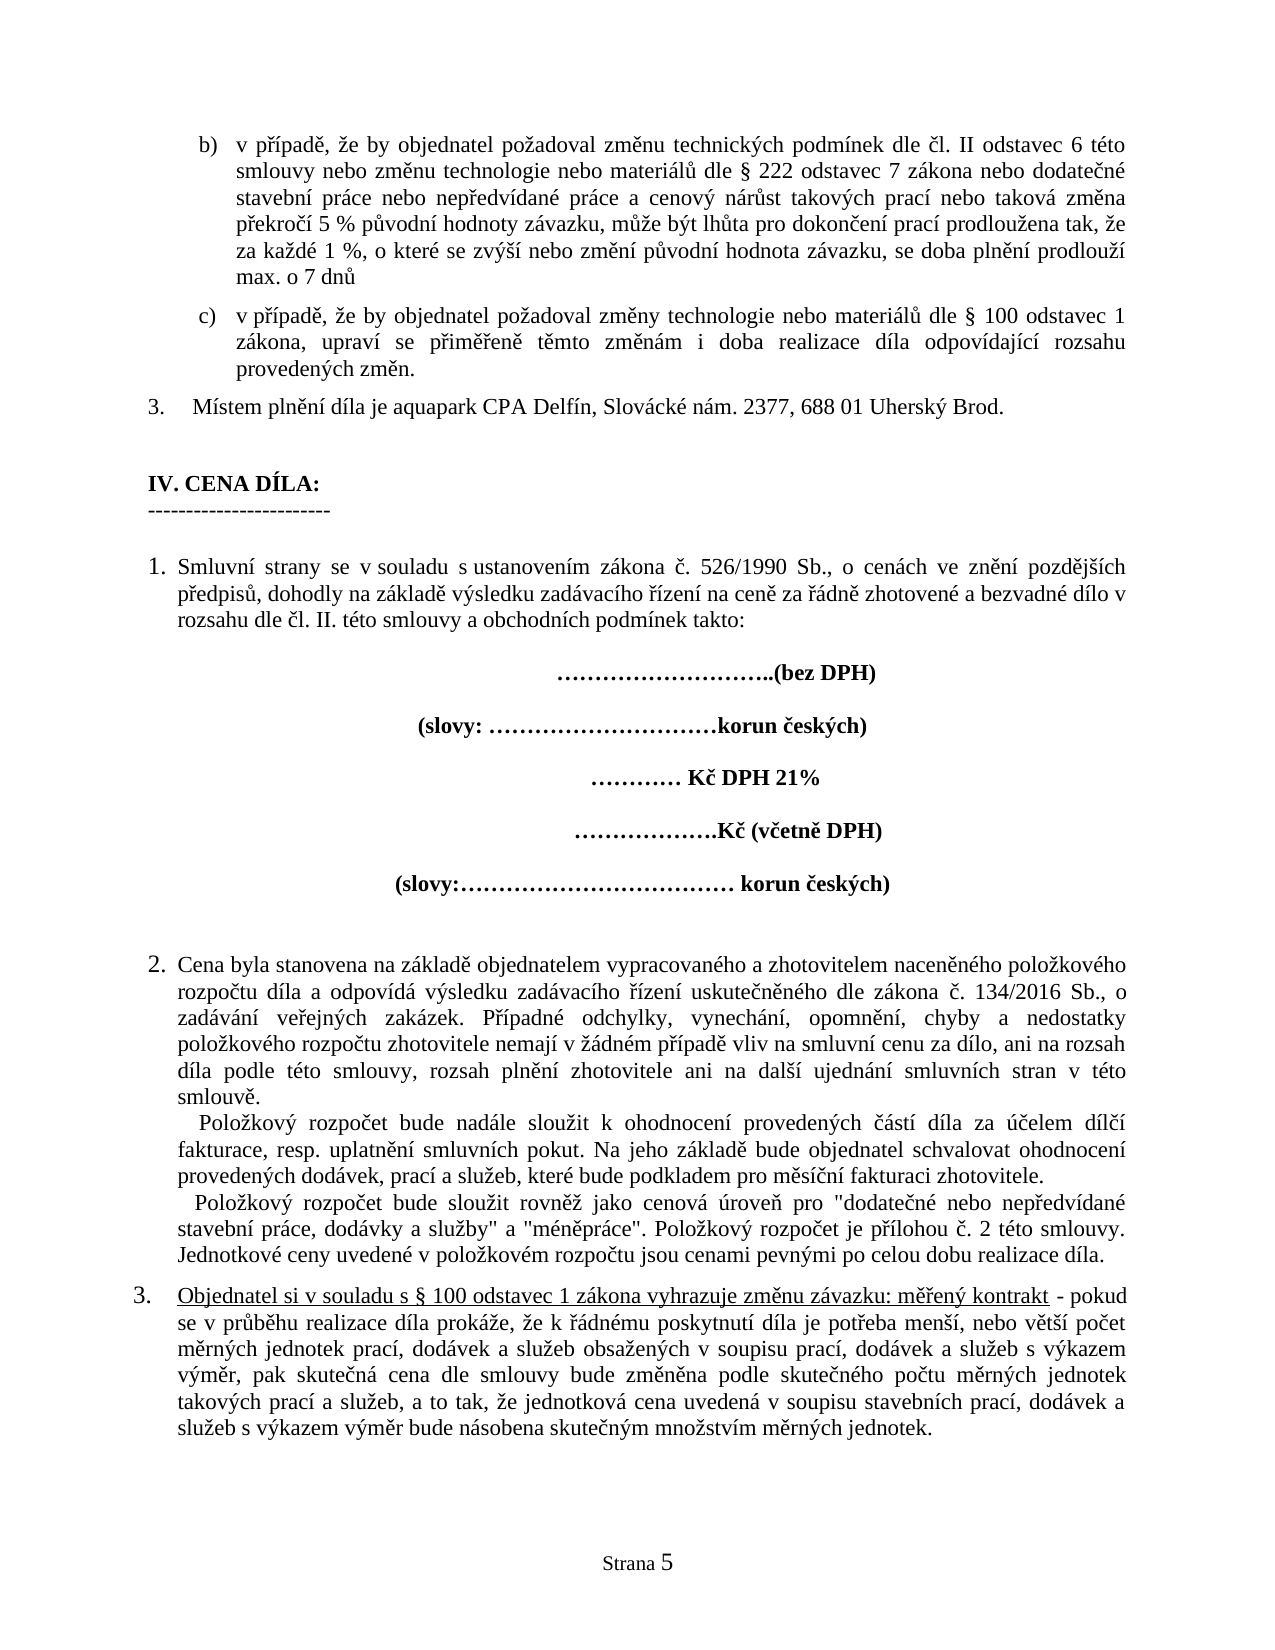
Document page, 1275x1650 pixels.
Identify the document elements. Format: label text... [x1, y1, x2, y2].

list v případě, že by objednatel požadoval změnu technických podmínek dle čl. II odstavec 6 této smlouvy nebo změnu technologie nebo materiálů dle § 222 odstavec 7 zákona nebo dodatečné stavební práce nebo nepředvídané práce a cenový nárůst takových prací nebo taková změna překročí 5 % původní hodnoty závazku, může být lhůta pro dokončení prací prodloužena tak, že za každé 1 %, o které se zvýší nebo změní původní hodnota závazku, se doba plnění prodlouží max. o 7 dnů [198, 131, 1127, 289]
text Položkový rozpočet bude nadále sloužit k ohodnocení provedených částí díla za účelem dílčí fakturace, resp. uplatnění smluvních pokut. Na jeho základě bude objednatel schvalovat ohodnocení provedených dodávek, prací a služeb, které bude podkladem pro měsíční fakturaci zhotovitele. [162, 1109, 1127, 1188]
list Objednatel si v souladu s § 100 odstavec 1 zákona vyhrazuje změnu závazku: měřený kontrakt - pokud se v průběhu realizace díla prokáže, že k řádnému poskytnutí díla je potřeba menší, nebo větší počet měrných jednotek prací, dodávek a služeb obsažených v soupisu prací, dodávek a služeb s výkazem výměr, pak skutečná cena dle smlouvy bude změněna podle skutečného počtu měrných jednotek takových prací a služeb, a to tak, že jednotková cena uvedená v soupisu stavebních prací, dodávek a služeb s výkazem výměr bude násobena skutečným množstvím měrných jednotek. [133, 1280, 1127, 1441]
text (slovy: …………………………korun českých) [148, 712, 1137, 738]
list v případě, že by objednatel požadoval změny technologie nebo materiálů dle § 100 odstavec 1 zákona, upraví se přiměřeně těmto změnám i doba realizace díla odpovídající rozsahu provedených změn. [198, 302, 1127, 381]
text IV. CENA DÍLA: [148, 470, 1137, 496]
list Smluvní strany se v souladu s ustanovením zákona č. 526/1990 Sb., o cenách ve znění pozdějších předpisů, dohodly na základě výsledku zadávacího řízení na ceně za řádně zhotovené a bezvadné dílo v rozsahu dle čl. II. této smlouvy a obchodních podmínek takto: [148, 551, 1127, 633]
text ………………………..(bez DPH) [221, 659, 1137, 685]
text ……………….Kč (včetně DPH) [516, 817, 1137, 843]
list Cena byla stanovena na základě objednatelem vypracovaného a zhotovitelem naceněného položkového rozpočtu díla a odpovídá výsledku zadávacího řízení uskutečněného dle zákona č. 134/2016 Sb., o zadávání veřejných zakázek. Případné odchylky, vynechání, opomnění, chyby a nedostatky položkového rozpočtu zhotovitele nemají v žádném případě vliv na smluvní cenu za dílo, ani na rozsah díla podle této smlouvy, rozsah plnění zhotovitele ani na další ujednání smluvních stran v této smlouvě. [148, 949, 1127, 1109]
list Místem plnění díla je aquapark CPA Delfín, Slovácké nám. 2377, 688 01 Uherský Brod. [148, 393, 1127, 420]
text ------------------------ [148, 496, 1137, 551]
text ………… Kč DPH 21% [516, 764, 1137, 791]
text (slovy:……………………………… korun českých) [148, 870, 1137, 896]
text Položkový rozpočet bude sloužit rovněž jako cenová úroveň pro "dodatečné nebo nepředvídané stavební práce, dodávky a služby" a "méněpráce". Položkový rozpočet je přílohou č. 2 této smlouvy. Jednotkové ceny uvedené v položkovém rozpočtu jsou cenami pevnými po celou dobu realizace díla. [162, 1188, 1127, 1268]
